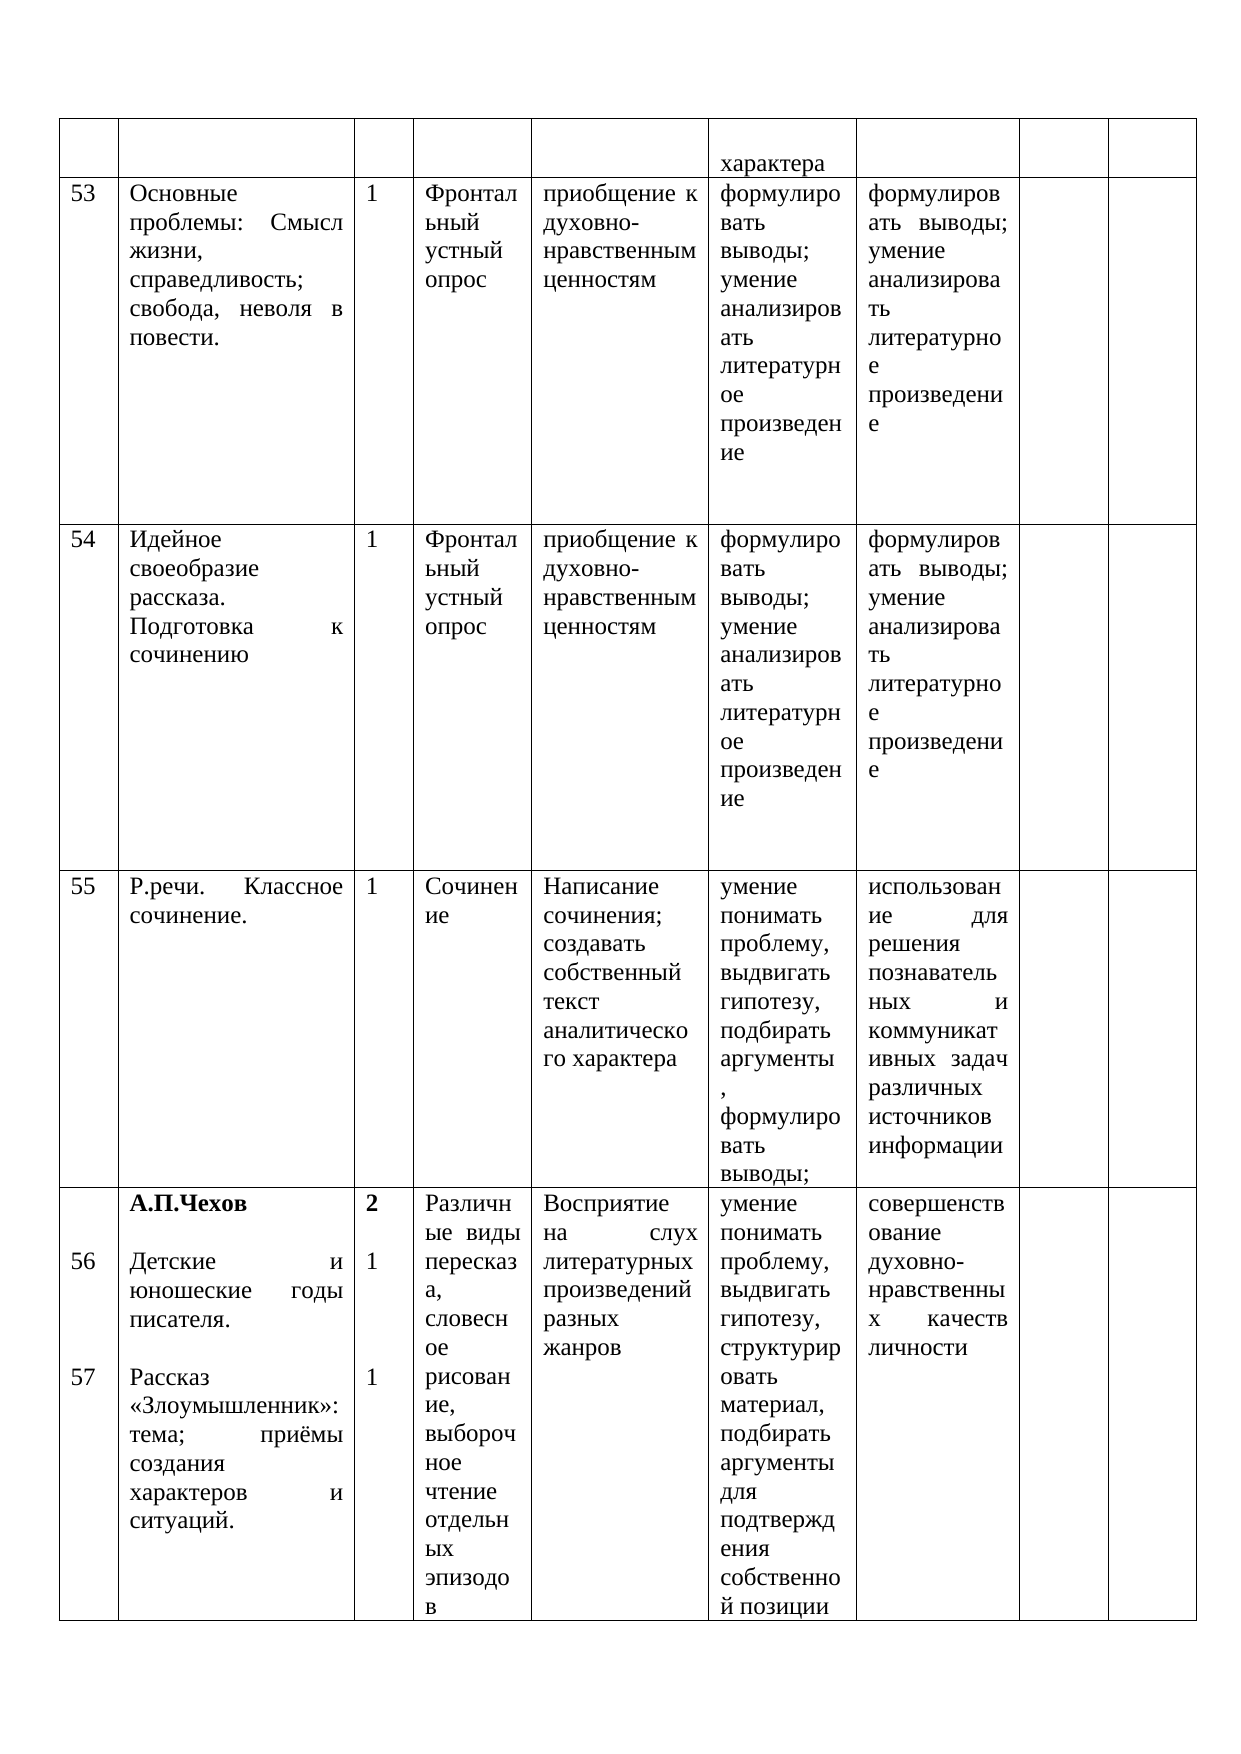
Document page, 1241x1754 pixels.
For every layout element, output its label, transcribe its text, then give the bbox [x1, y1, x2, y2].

table_cell умение понимать проблему, выдвигать гипотезу, подбирать аргументы , формулировать выводы; [709, 871, 856, 1187]
table_cell [1020, 871, 1108, 1187]
table_cell Идейное своеобразие рассказа. Подготовка к сочинению [119, 525, 354, 870]
table_cell Фронтальный устный опрос [414, 525, 531, 870]
table_cell 56 57 [60, 1188, 118, 1619]
table_cell [1020, 119, 1108, 177]
table_cell Сочинение [414, 871, 531, 1187]
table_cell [414, 119, 531, 177]
table_cell Различные виды пересказа, словесное рисование, выборочное чтение отдельных эпизодов [414, 1188, 531, 1619]
table_cell 1 [355, 525, 413, 870]
table_cell [1109, 871, 1196, 1187]
table_cell 52 [60, 119, 118, 177]
table_cell 2 1 1 [355, 1188, 413, 1619]
table_cell 1 [355, 178, 413, 523]
table_cell формулировать выводы; умение анализировать литературное произведение [857, 178, 1019, 523]
table_cell приобщение к духовно-нравственным ценностям [532, 525, 708, 870]
table_cell формулировать выводы; умение анализировать литературное произведение [709, 178, 856, 523]
table_cell умение понимать проблему, выдвигать гипотезу, структурировать материал, подбирать аргументы для подтверждения собственной позиции [709, 1188, 856, 1619]
table_cell Р.речи. Классное сочинение. [119, 871, 354, 1187]
table_cell А.П.Чехов Детские и юношеские годы писателя. Рассказ «Злоумышленник»: тема; приёмы создания характеров и ситуаций. [119, 1188, 354, 1619]
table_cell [857, 119, 1019, 177]
table_cell приобщение к духовно-нравственным ценностям [532, 178, 708, 523]
table_cell формулировать выводы; умение анализировать литературное произведение [857, 525, 1019, 870]
table_cell [1020, 1188, 1108, 1619]
table_cell 1 [355, 119, 413, 177]
table_cell 53 [60, 178, 118, 523]
table_cell 55 [60, 871, 118, 1187]
table_cell Фронтальный устный опрос [414, 178, 531, 523]
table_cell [709, 119, 856, 177]
table_cell совершенствование духовно-нравственных качеств личности [857, 1188, 1019, 1619]
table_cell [532, 119, 708, 177]
table_cell [1109, 1188, 1196, 1619]
table_cell [1020, 525, 1108, 870]
table_cell [1020, 178, 1108, 523]
table_cell Написание сочинения; создавать собственный текст аналитического характера [532, 871, 708, 1187]
table_cell Восприятие на слух литературных произведений разных жанров [532, 1188, 708, 1619]
table_cell [1109, 178, 1196, 523]
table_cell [119, 119, 354, 177]
table_cell 1 [355, 871, 413, 1187]
table_cell [1109, 525, 1196, 870]
table_cell использование для решения познавательных и коммуникативных задач различных источников информации [857, 871, 1019, 1187]
table_cell Основные проблемы: Смысл жизни, справедливость; свобода, неволя в повести. [119, 178, 354, 523]
table_cell 54 [60, 525, 118, 870]
table_cell формулировать выводы; умение анализировать литературное произведение [709, 525, 856, 870]
table_cell [1109, 119, 1196, 177]
